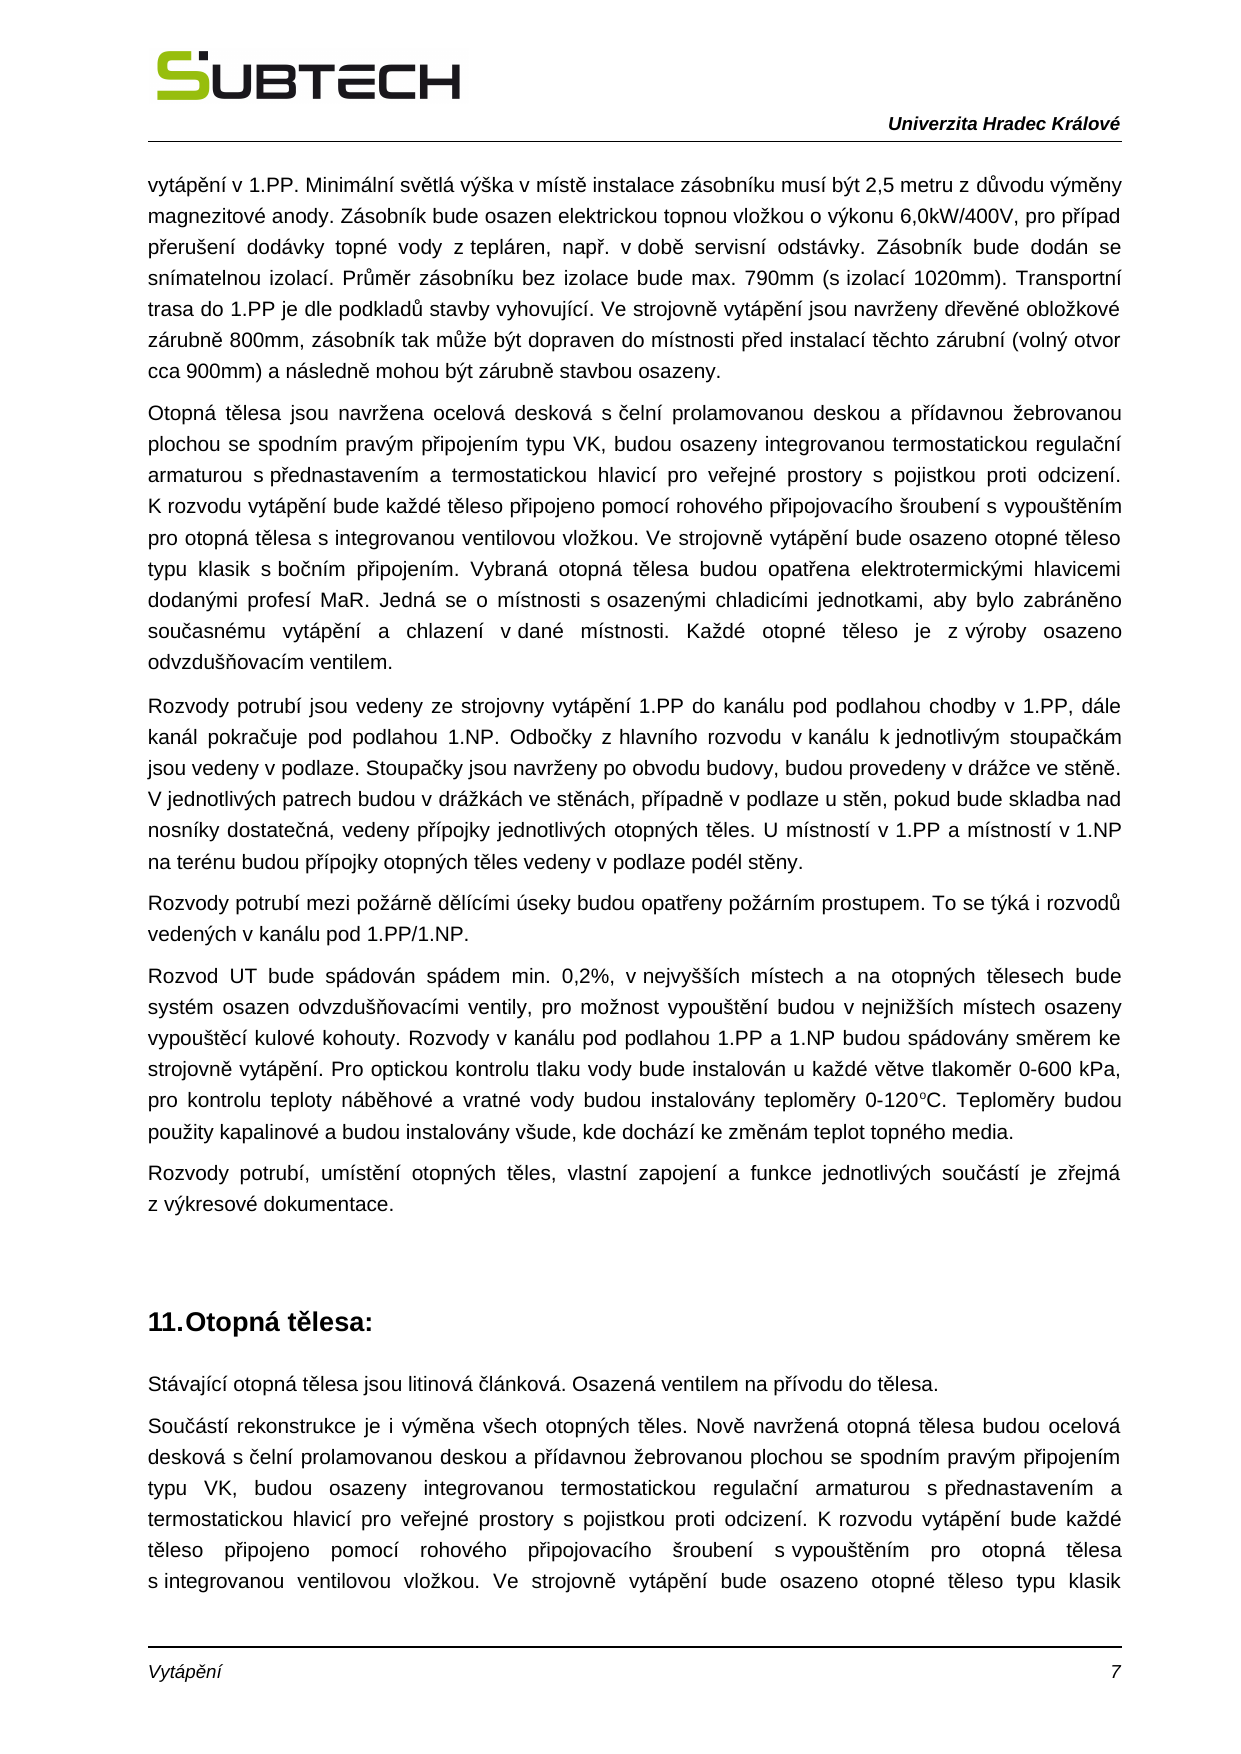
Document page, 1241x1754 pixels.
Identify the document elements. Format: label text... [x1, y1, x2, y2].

subtitle Otopná tělesa: [148, 1306, 1122, 1338]
text Rozvody potrubí, umístění otopných těles, vlastní zapojení a funkce jednotlivých součástí je zřejmá z výkresové dokumentace. [148, 1161, 1122, 1216]
text Rozvody potrubí jsou vedeny ze strojovny vytápění 1.PP do kanálu pod podlahou chodby v 1.PP, dále kanál pokračuje pod podlahou 1.NP. Odbočky z hlavního rozvodu v kanálu k jednotlivým stoupačkám jsou vedeny v podlaze. Stoupačky jsou navrženy po obvodu budovy, budou provedeny v drážce ve stěně. V jednotlivých patrech budou v drážkách ve stěnách, případně v podlaze u stěn, pokud bude skladba nad nosníky dostatečná, vedeny přípojky jednotlivých otopných těles. U místností v 1.PP a místností v 1.NP na terénu budou přípojky otopných těles vedeny v podlaze podél stěny. [148, 694, 1122, 873]
picture [148, 48, 469, 104]
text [148, 172, 1122, 383]
text Stávající otopná tělesa jsou litinová článková. Osazená ventilem na přívodu do tělesa. [148, 1372, 1122, 1396]
text Rozvod UT bude spádován spádem min. 0,2%, v nejvyšších místech a na otopných tělesech bude systém osazen odvzdušňovacími ventily, pro možnost vypouštění budou v nejnižších místech osazeny vypouštěcí kulové kohouty. Rozvody v kanálu pod podlahou 1.PP a 1.NP budou spádovány směrem ke strojovně vytápění. Pro optickou kontrolu tlaku vody bude instalován u každé větve tlakoměr 0-600 kPa, pro kontrolu teploty náběhové a vratné vody budou instalovány teploměry 0-120oC. Teploměry budou použity kapalinové a budou instalovány všude, kde dochází ke změnám teplot topného media. [148, 964, 1122, 1143]
text Rozvody potrubí mezi požárně dělícími úseky budou opatřeny požárním prostupem. To se týká i rozvodů vedených v kanálu pod 1.PP/1.NP. [148, 891, 1122, 946]
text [148, 1414, 1122, 1593]
text Otopná tělesa jsou navržena ocelová desková s čelní prolamovanou deskou a přídavnou žebrovanou plochou se spodním pravým připojením typu VK, budou osazeny integrovanou termostatickou regulační armaturou s přednastavením a termostatickou hlavicí pro veřejné prostory s pojistkou proti odcizení. K rozvodu vytápění bude každé těleso připojeno pomocí rohového připojovacího šroubení s vypouštěním pro otopná tělesa s integrovanou ventilovou vložkou. Ve strojovně vytápění bude osazeno otopné těleso typu klasik s bočním připojením. Vybraná otopná tělesa budou opatřena elektrotermickými hlavicemi dodanými profesí MaR. Jedná se o místnosti s osazenými chladicími jednotkami, aby bylo zabráněno současnému vytápění a chlazení v dané místnosti. Každé otopné těleso je z výroby osazeno odvzdušňovacím ventilem. [148, 401, 1122, 674]
